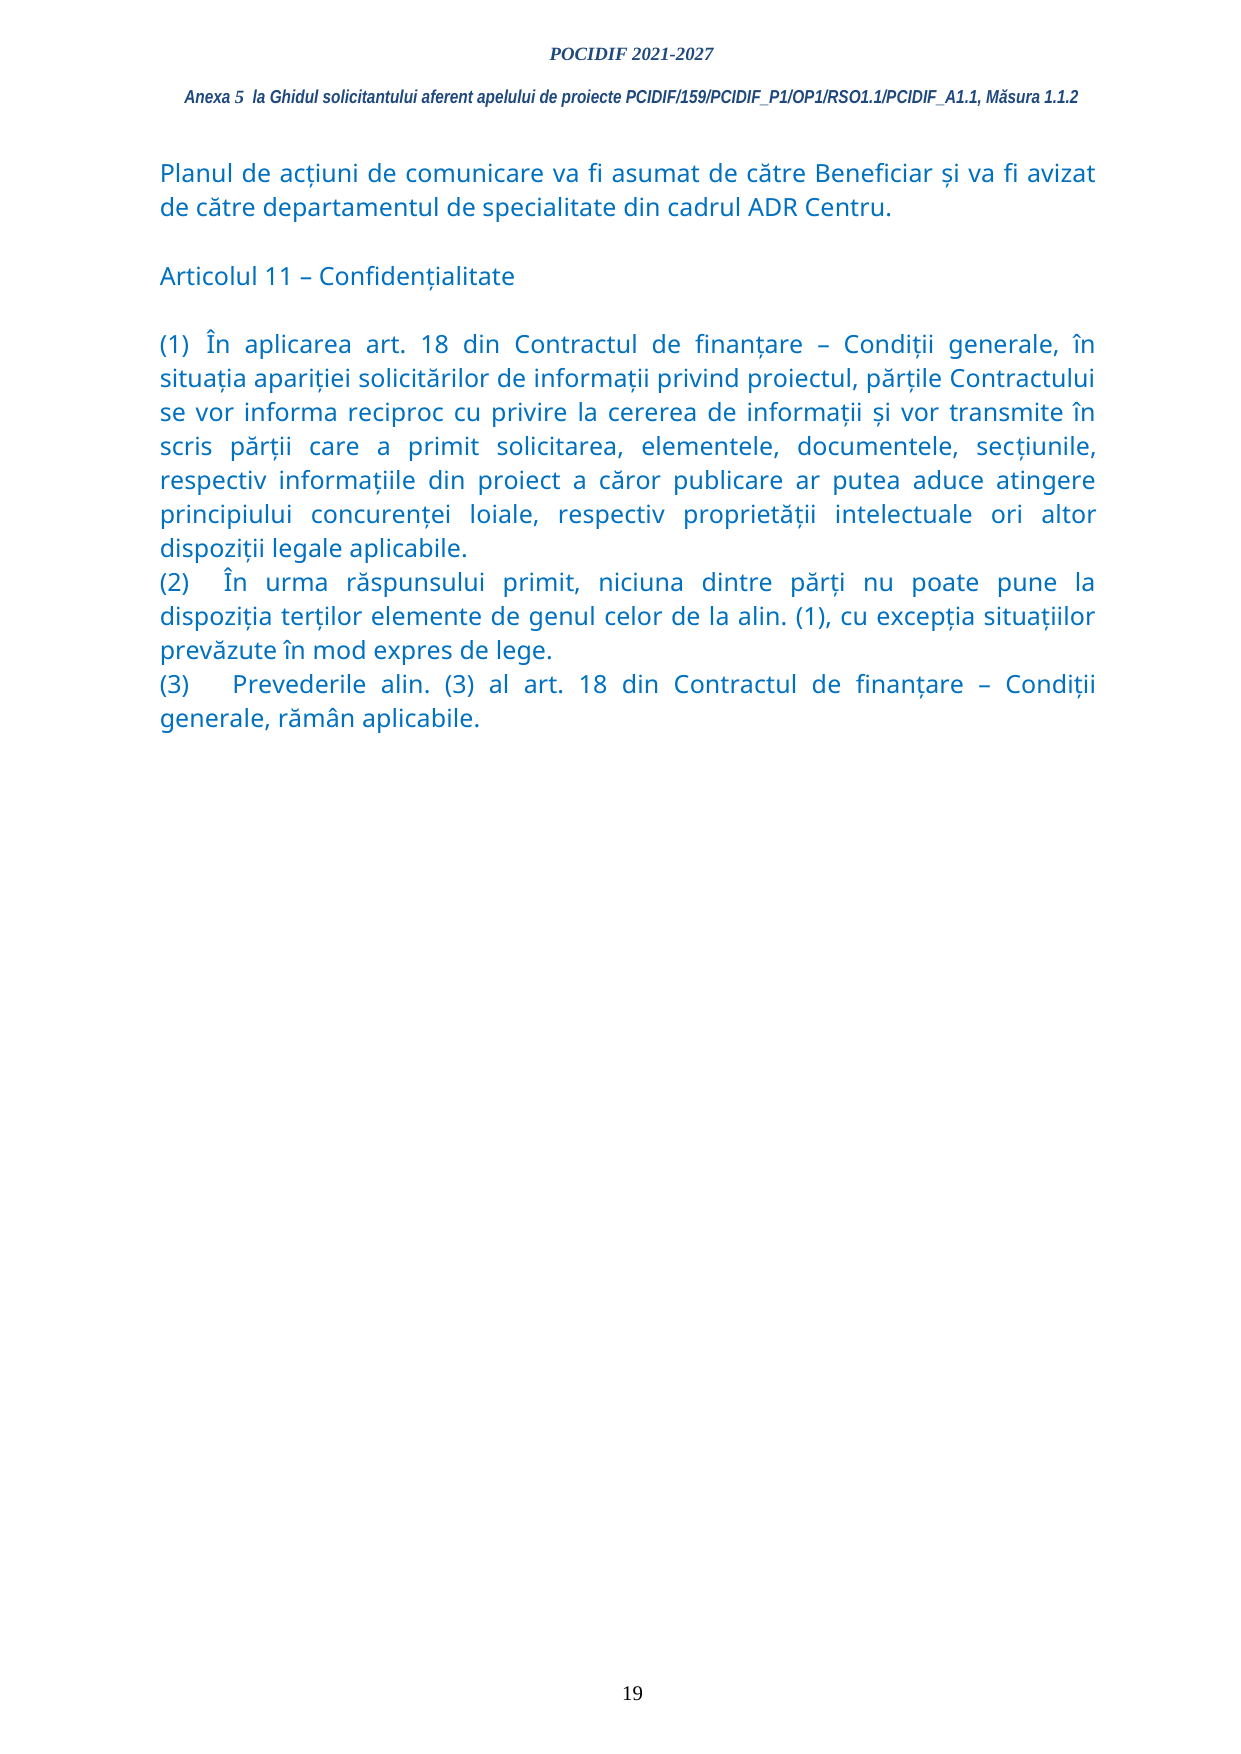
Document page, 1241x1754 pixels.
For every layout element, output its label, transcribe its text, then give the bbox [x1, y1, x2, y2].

text (2) În urma răspunsului primit, niciuna dintre părți nu poate pune la dispoziția terților elemente de genul celor de la alin. (1), cu excepția situațiilor prevăzute în mod expres de lege. [159, 565, 1097, 667]
text (3) Prevederile alin. (3) al art. 18 din Contractul de finanțare – Condiții generale, rămân aplicabile. [159, 667, 1097, 735]
text (1) În aplicarea art. 18 din Contractul de finanțare – Condiții generale, în situația apariției solicitărilor de informații privind proiectul, părțile Contractului se vor informa reciproc cu privire la cererea de informații și vor transmite în scris părții care a primit solicitarea, elementele, documentele, secţiunile, respectiv informaţiile din proiect a căror publicare ar putea aduce atingere principiului concurenţei loiale, respectiv proprietăţii intelectuale ori altor dispoziţii legale aplicabile. [159, 326, 1097, 565]
text Planul de acțiuni de comunicare va fi asumat de către Beneficiar și va fi avizat de către departamentul de specialitate din cadrul ADR Centru. [159, 156, 1097, 224]
text Articolul 11 – Confidențialitate [159, 258, 1097, 292]
